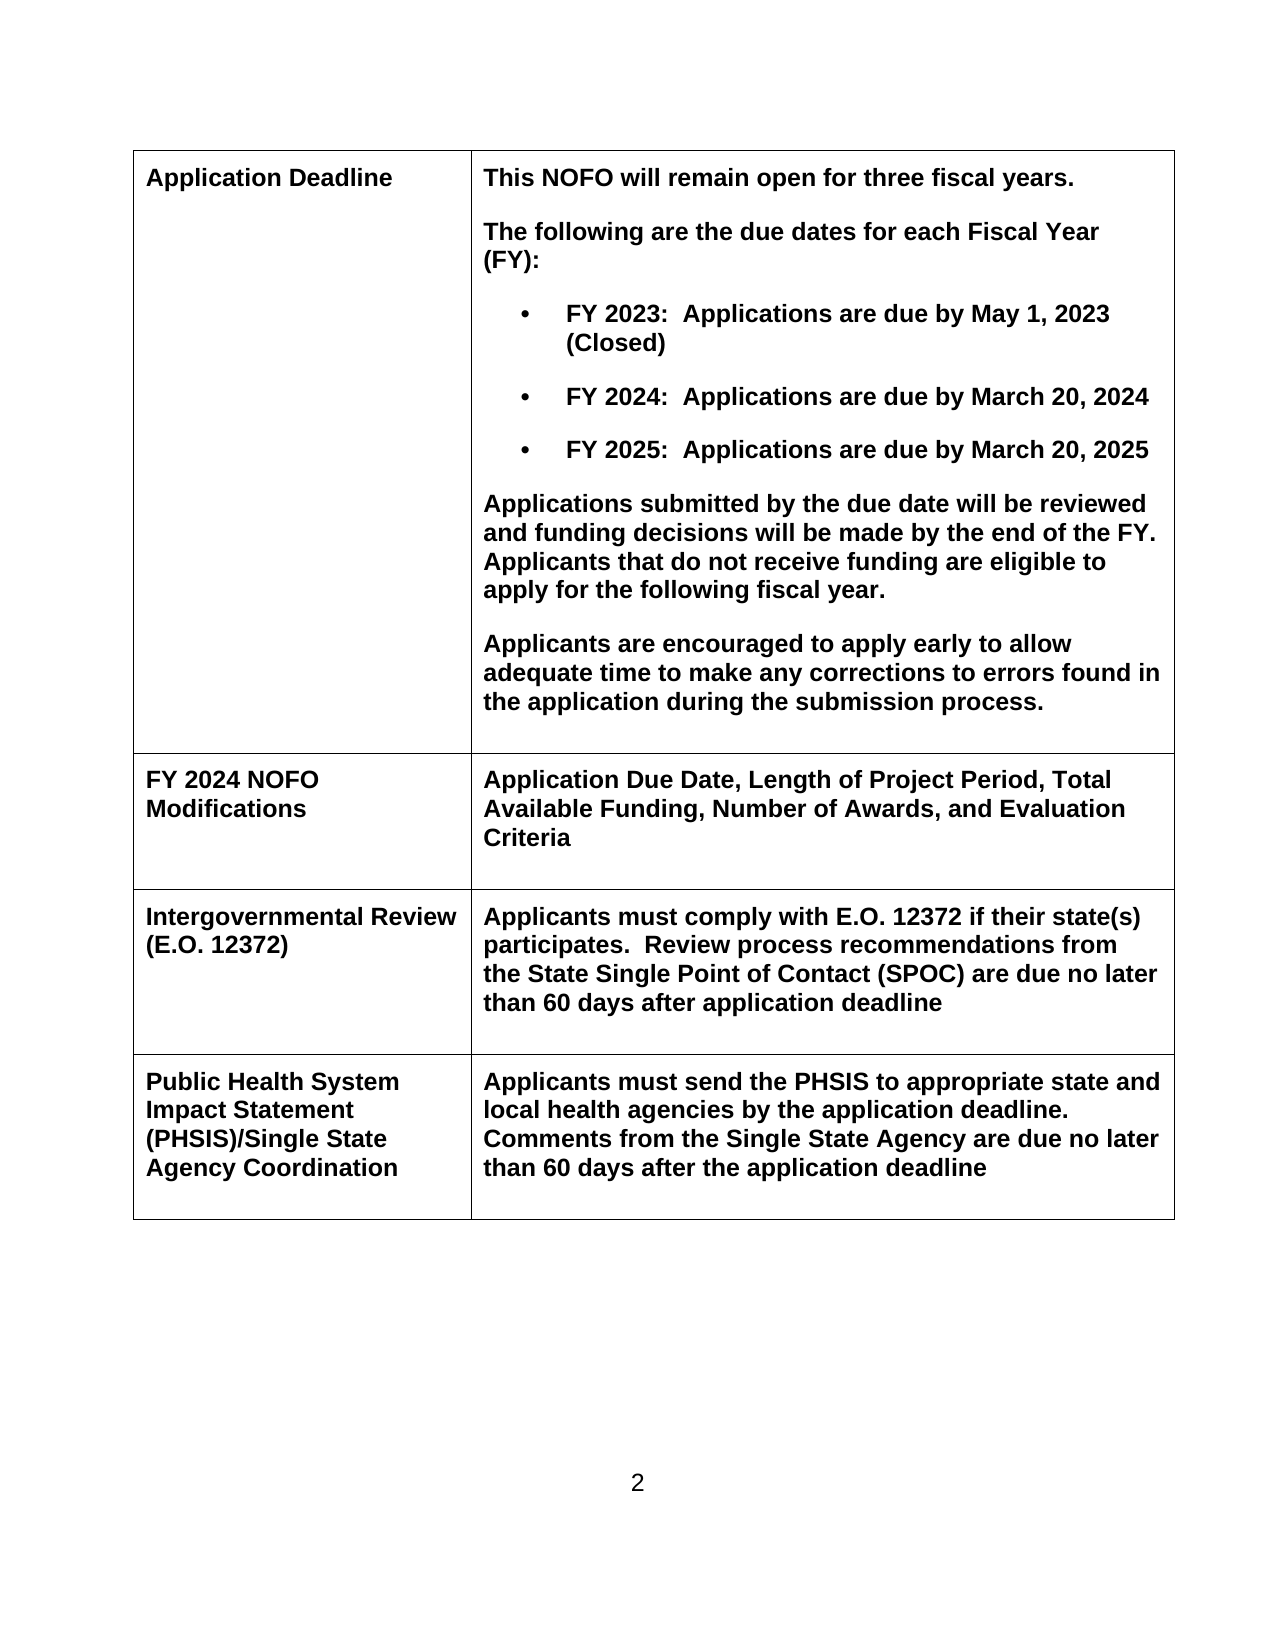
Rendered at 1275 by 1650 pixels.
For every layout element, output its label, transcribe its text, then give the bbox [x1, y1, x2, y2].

table_header Application Deadline [134, 151, 471, 752]
table_cell Applicants must send the PHSIS to appropriate state and local health agencies by the application deadline. Comments from the Single State Agency are due no later than 60 days after the application deadline [472, 1055, 1174, 1219]
table_cell Intergovernmental Review (E.O. 12372) [134, 890, 471, 1054]
table_cell Application Due Date, Length of Project Period, Total Available Funding, Number of Awards, and Evaluation Criteria [472, 754, 1174, 889]
table_cell Applicants must comply with E.O. 12372 if their state(s) participates. Review process recommendations from the State Single Point of Contact (SPOC) are due no later than 60 days after application deadline [472, 890, 1174, 1054]
table_cell FY 2024 NOFO Modifications [134, 754, 471, 889]
table_cell Public Health System Impact Statement (PHSIS)/Single State Agency Coordination [134, 1055, 471, 1219]
table_header This NOFO will remain open for three fiscal years. The following are the due dates for each Fiscal Year (FY): FY 2023: Applications are due by May 1, 2023 (Closed) FY 2024: Applications are due by March 20, 2024 FY 2025: Applications are due by March 20, 2025 Applications submitted by the due date will be reviewed and funding decisions will be made by the end of the FY. Applicants that do not receive funding are eligible to apply for the following fiscal year. Applicants are encouraged to apply early to allow adequate time to make any corrections to errors found in the application during the submission process. [472, 151, 1174, 752]
